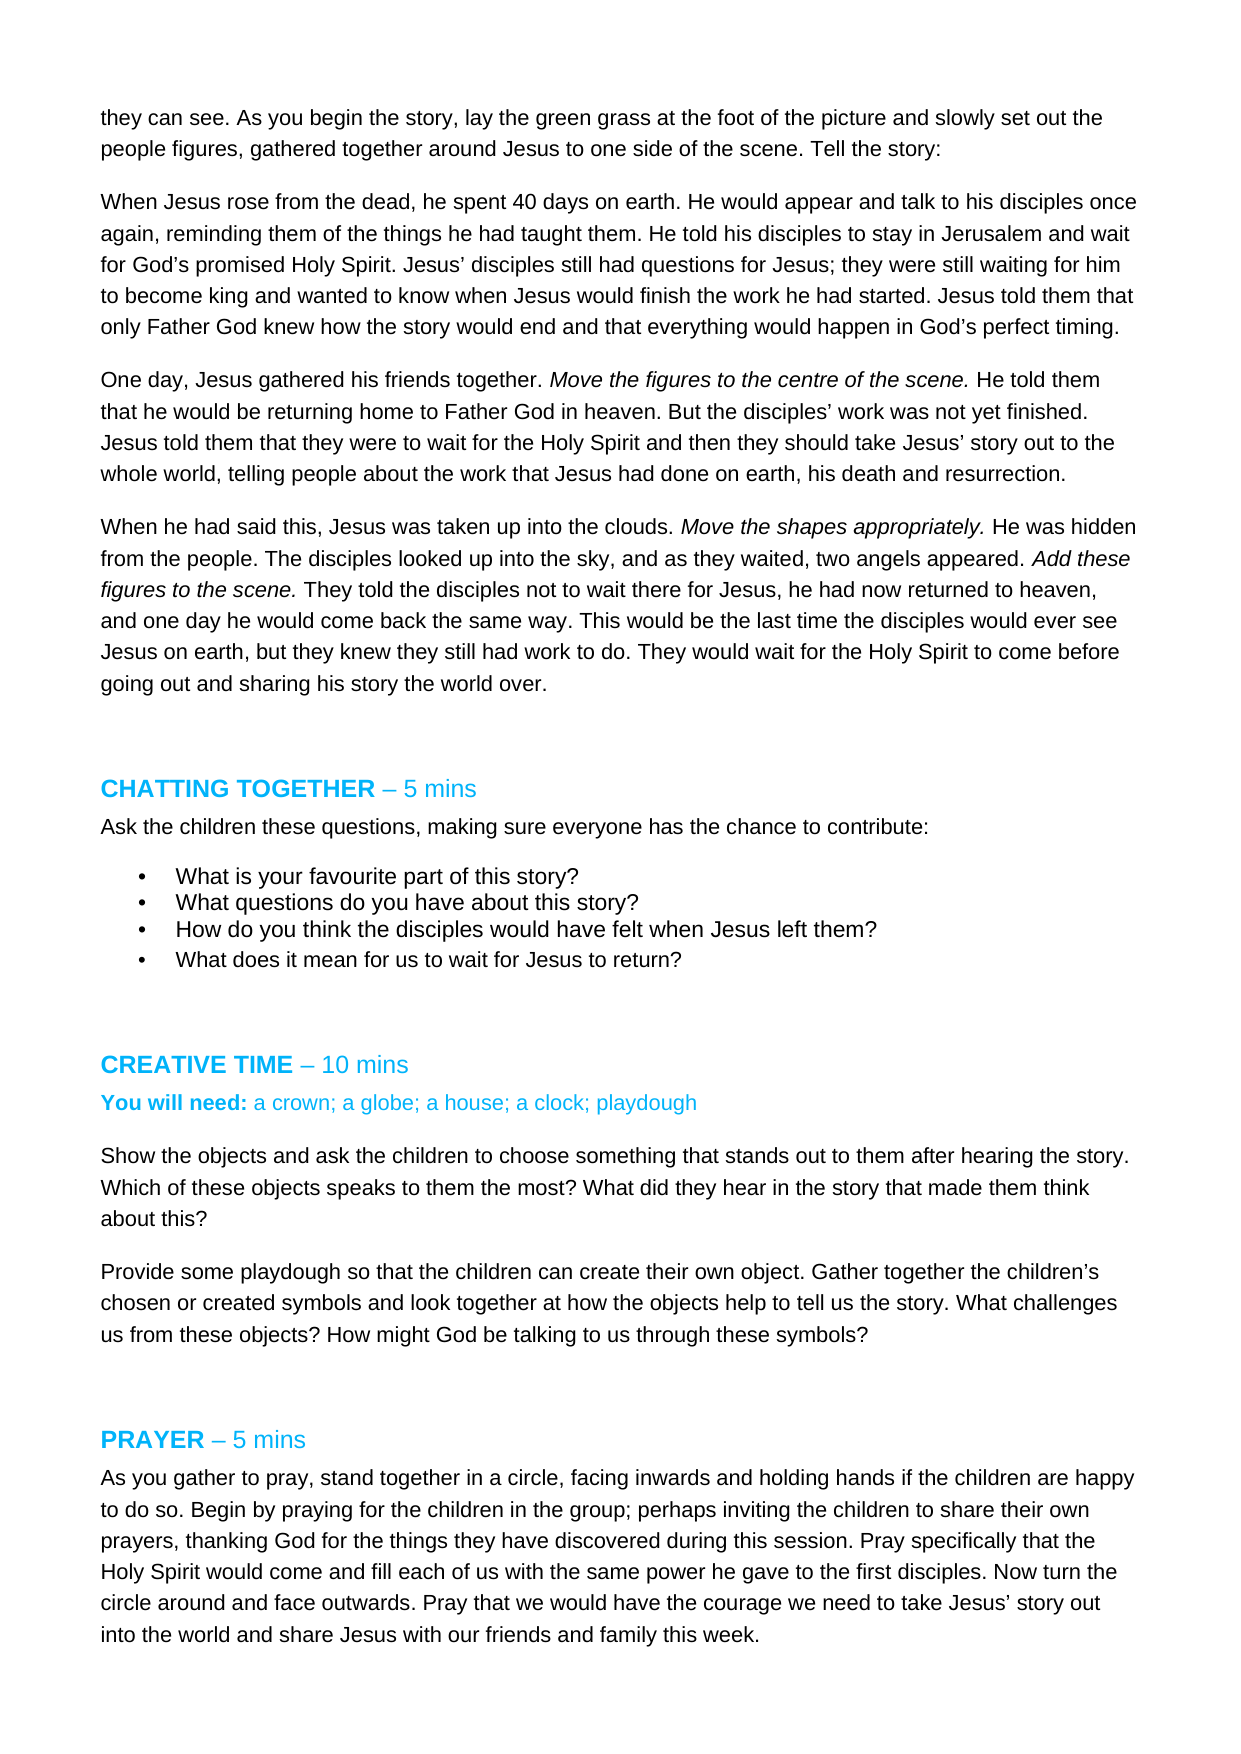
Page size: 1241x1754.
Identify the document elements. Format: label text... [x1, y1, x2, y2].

text When Jesus rose from the dead, he spent 40 days on earth. He would appear and talk to his disciples once again, reminding them of the things he had taught them. He told his disciples to stay in Jerusalem and wait for God’s promised Holy Spirit. Jesus’ disciples still had questions for Jesus; they were still waiting for him to become king and wanted to know when Jesus would finish the work he had started. Jesus told them that only Father God knew how the story would end and that everything would happen in God’s perfect timing. [100, 185, 1140, 341]
text As you gather to pray, stand together in a circle, facing inwards and holding hands if the children are happy to do so. Begin by praying for the children in the group; perhaps inviting the children to share their own prayers, thanking God for the things they have discovered during this session. Pray specifically that the Holy Spirit would come and fill each of us with the same power he gave to the first disciples. Now turn the circle around and face outwards. Pray that we would have the courage we need to take Jesus’ story out into the world and share Jesus with our friends and family this week. [100, 1461, 1140, 1648]
text Show the objects and ask the children to choose something that stands out to them after hearing the story. Which of these objects speaks to them the most? What did they hear in the story that made them think about this? [100, 1139, 1140, 1233]
text When he had said this, Jesus was taken up into the clouds. Move the shapes appropriately. He was hidden from the people. The disciples looked up into the sky, and as they waited, two angels appeared. Add these figures to the scene. They told the disciples not to wait there for Jesus, he had now returned to heaven, and one day he would come back the same way. This would be the last time the disciples would ever see Jesus on earth, but they knew they still had work to do. They would wait for the Holy Spirit to come before going out and sharing his story the world over. [100, 510, 1140, 697]
text You will need: a crown; a globe; a house; a clock; playdough [100, 1086, 1140, 1117]
subtitle CREATIVE TIME – 10 mins [100, 1048, 1140, 1079]
subtitle CHATTING TOGETHER – 5 mins [100, 772, 1140, 803]
text Ask the children these questions, making sure everyone has the chance to contribute: [100, 810, 1140, 841]
list What is your favourite part of this story? [138, 863, 1140, 889]
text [100, 100, 1140, 163]
subtitle PRAYER – 5 mins [100, 1423, 1140, 1454]
list What does it mean for us to wait for Jesus to return? [138, 942, 1140, 973]
list How do you think the disciples would have felt when Jesus left them? [138, 916, 1140, 942]
text Provide some playdough so that the children can create their own object. Gather together the children’s chosen or created symbols and look together at how the objects help to tell us the story. What challenges us from these objects? How might God be talking to us through these symbols? [100, 1254, 1140, 1348]
text One day, Jesus gathered his friends together. Move the figures to the centre of the scene. He told them that he would be returning home to Father God in heaven. But the disciples’ work was not yet finished. Jesus told them that they were to wait for the Holy Spirit and then they should take Jesus’ story out to the whole world, telling people about the work that Jesus had done on earth, his death and resurrection. [100, 363, 1140, 488]
list What questions do you have about this story? [138, 889, 1140, 916]
